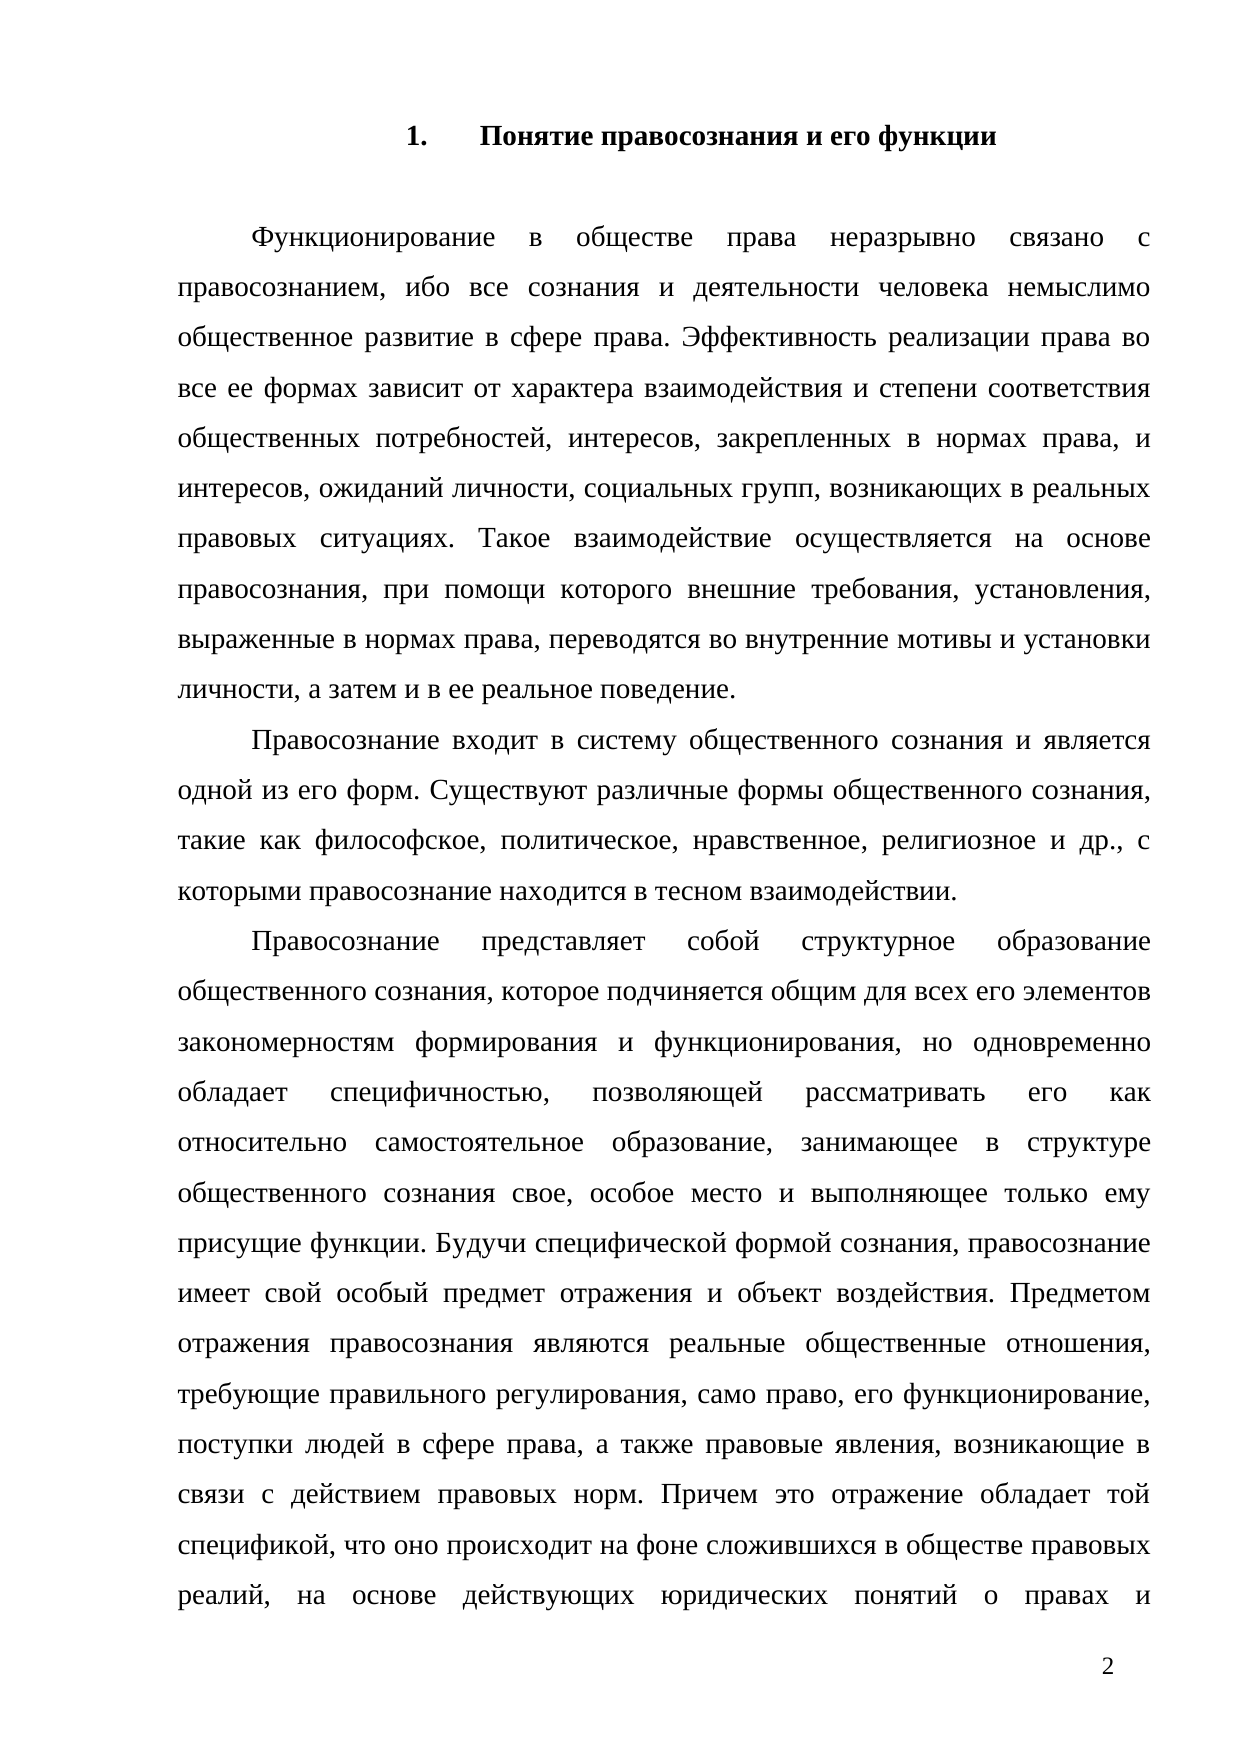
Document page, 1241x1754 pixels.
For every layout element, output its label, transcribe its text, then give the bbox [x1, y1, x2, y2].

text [177, 923, 1152, 1611]
text Правосознание входит в систему общественного сознания и является одной из его форм. Существуют различные формы общественного сознания, такие как философское, политическое, нравственное, религиозное и др., с которыми правосознание находится в тесном взаимодействии. [177, 722, 1152, 906]
text Функционирование в обществе права неразрывно связано с правосознанием, ибо все сознания и деятельности человека немыслимо общественное развитие в сфере права. Эффективность реализации права во все ее формах зависит от характера взаимодействия и степени соответствия общественных потребностей, интересов, закрепленных в нормах права, и интересов, ожиданий личности, социальных групп, возникающих в реальных правовых ситуациях. Такое взаимодействие осуществляется на основе правосознания, при помощи которого внешние требования, установления, выраженные в нормах права, переводятся во внутренние мотивы и установки личности, а затем и в ее реальное поведение. [177, 219, 1152, 705]
list Понятие правосознания и его функции [177, 118, 1152, 152]
